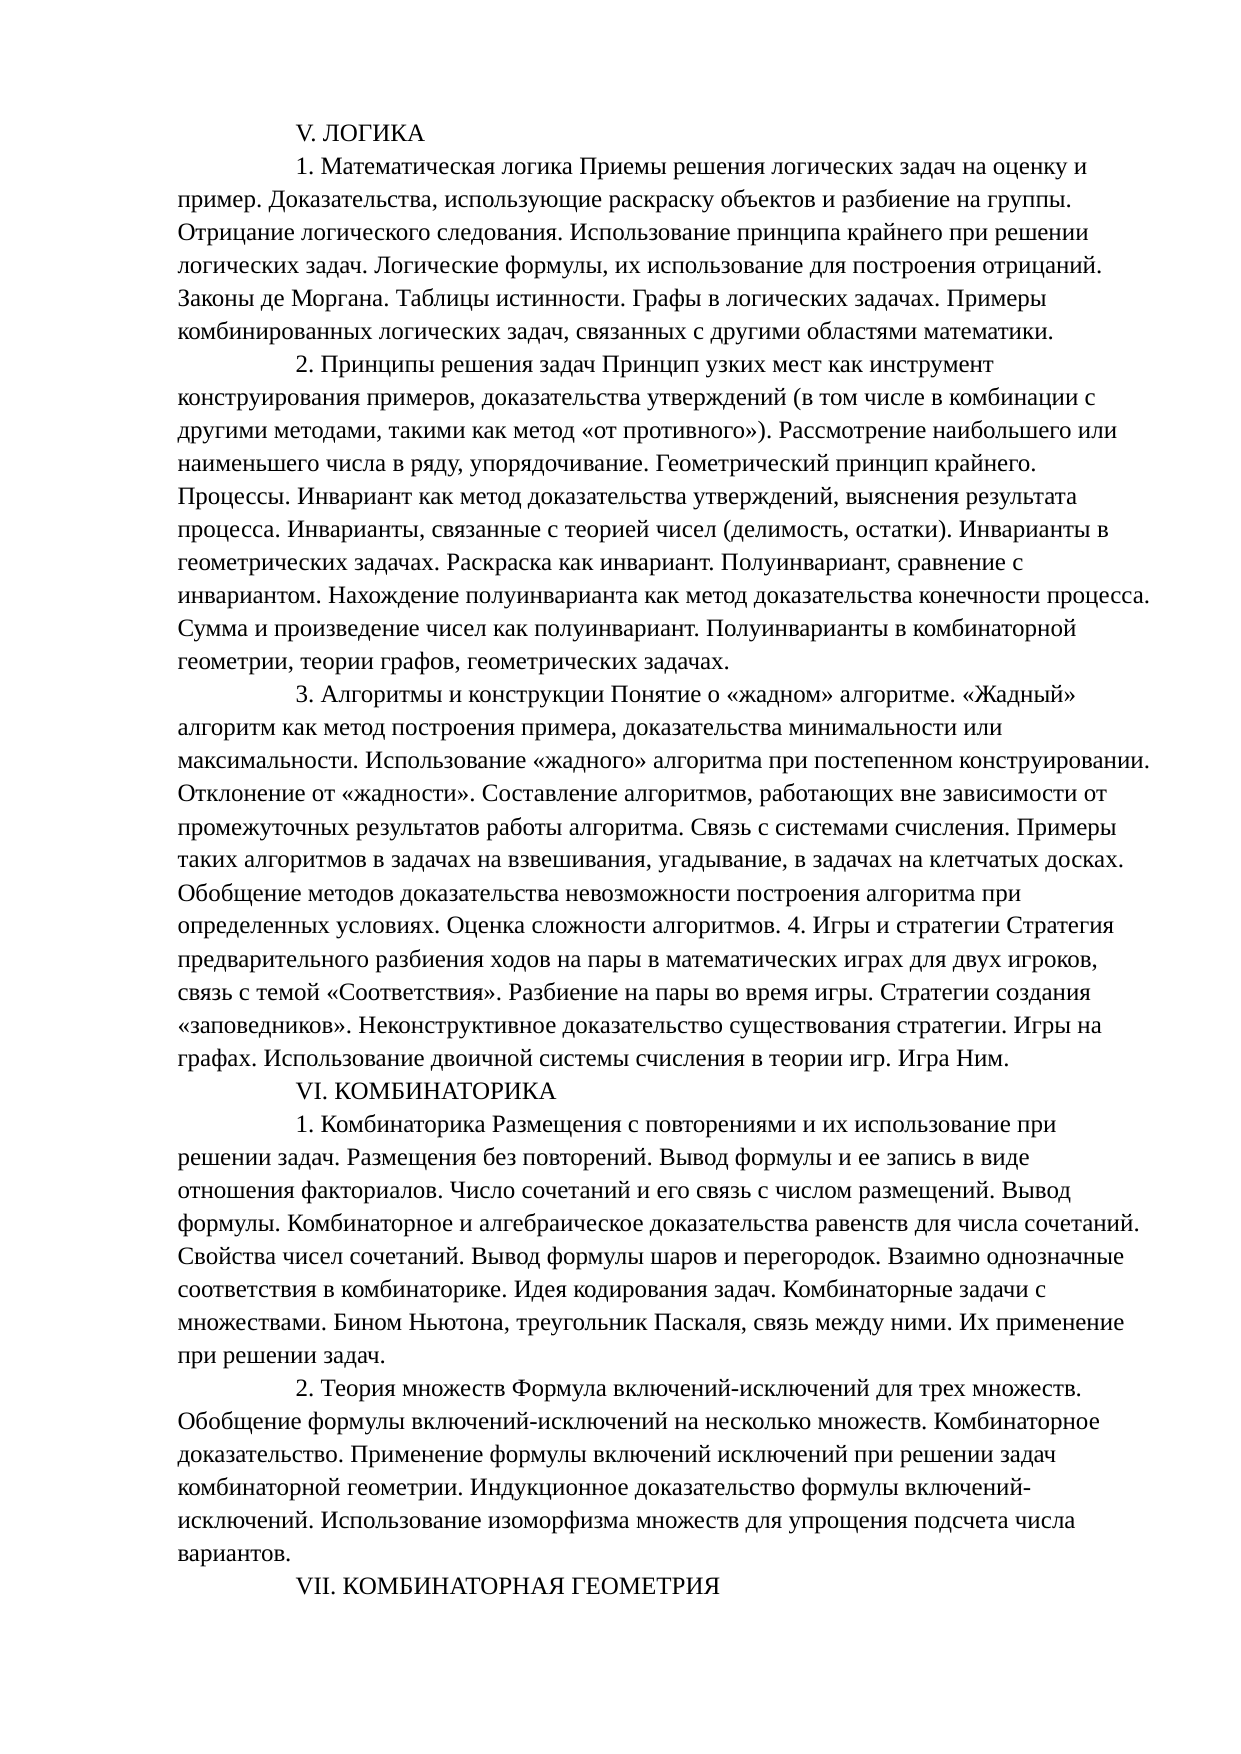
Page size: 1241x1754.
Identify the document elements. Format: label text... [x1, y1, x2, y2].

text VI. КОМБИНАТОРИКА [177, 1076, 1152, 1104]
text 1. Математическая логика Приемы решения логических задач на оценку и пример. Доказательства, использующие раскраску объектов и разбиение на группы. Отрицание логического следования. Использование принципа крайнего при решении логических задач. Логические формулы, их использование для построения отрицаний. Законы де Моргана. Таблицы истинности. Графы в логических задачах. Примеры комбинированных логических задач, связанных с другими областями математики. [177, 151, 1152, 345]
text 3. Алгоритмы и конструкции Понятие о «жадном» алгоритме. «Жадный» алгоритм как метод построения примера, доказательства минимальности или максимальности. Использование «жадного» алгоритма при постепенном конструировании. Отклонение от «жадности». Составление алгоритмов, работающих вне зависимости от промежуточных результатов работы алгоритма. Связь с системами счисления. Примеры таких алгоритмов в задачах на взвешивания, угадывание, в задачах на клетчатых досках. Обобщение методов доказательства невозможности построения алгоритма при определенных условиях. Оценка сложности алгоритмов. 4. Игры и стратегии Стратегия предварительного разбиения ходов на пары в математических играх для двух игроков, связь с темой «Соответствия». Разбиение на пары во время игры. Стратегии создания «заповедников». Неконструктивное доказательство существования стратегии. Игры на графах. Использование двоичной системы счисления в теории игр. Игра Ним. [177, 679, 1152, 1071]
text 2. Теория множеств Формула включений-исключений для трех множеств. Обобщение формулы включений-исключений на несколько множеств. Комбинаторное доказательство. Применение формулы включений исключений при решении задач комбинаторной геометрии. Индукционное доказательство формулы включений-исключений. Использование изоморфизма множеств для упрощения подсчета числа вариантов. [177, 1373, 1152, 1567]
text V. ЛОГИКА [177, 118, 1152, 147]
text 1. Комбинаторика Размещения с повторениями и их использование при решении задач. Размещения без повторений. Вывод формулы и ее запись в виде отношения факториалов. Число сочетаний и его связь с числом размещений. Вывод формулы. Комбинаторное и алгебраическое доказательства равенств для числа сочетаний. Свойства чисел сочетаний. Вывод формулы шаров и перегородок. Взаимно однозначные соответствия в комбинаторике. Идея кодирования задач. Комбинаторные задачи с множествами. Бином Ньютона, треугольник Паскаля, связь между ними. Их применение при решении задач. [177, 1109, 1152, 1369]
text VII. КОМБИНАТОРНАЯ ГЕОМЕТРИЯ [177, 1571, 1152, 1600]
text 2. Принципы решения задач Принцип узких мест как инструмент конструирования примеров, доказательства утверждений (в том числе в комбинации с другими методами, такими как метод «от противного»). Рассмотрение наибольшего или наименьшего числа в ряду, упорядочивание. Геометрический принцип крайнего. Процессы. Инвариант как метод доказательства утверждений, выяснения результата процесса. Инварианты, связанные с теорией чисел (делимость, остатки). Инварианты в геометрических задачах. Раскраска как инвариант. Полуинвариант, сравнение с инвариантом. Нахождение полуинварианта как метод доказательства конечности процесса. Сумма и произведение чисел как полуинвариант. Полуинварианты в комбинаторной геометрии, теории графов, геометрических задачах. [177, 349, 1152, 675]
